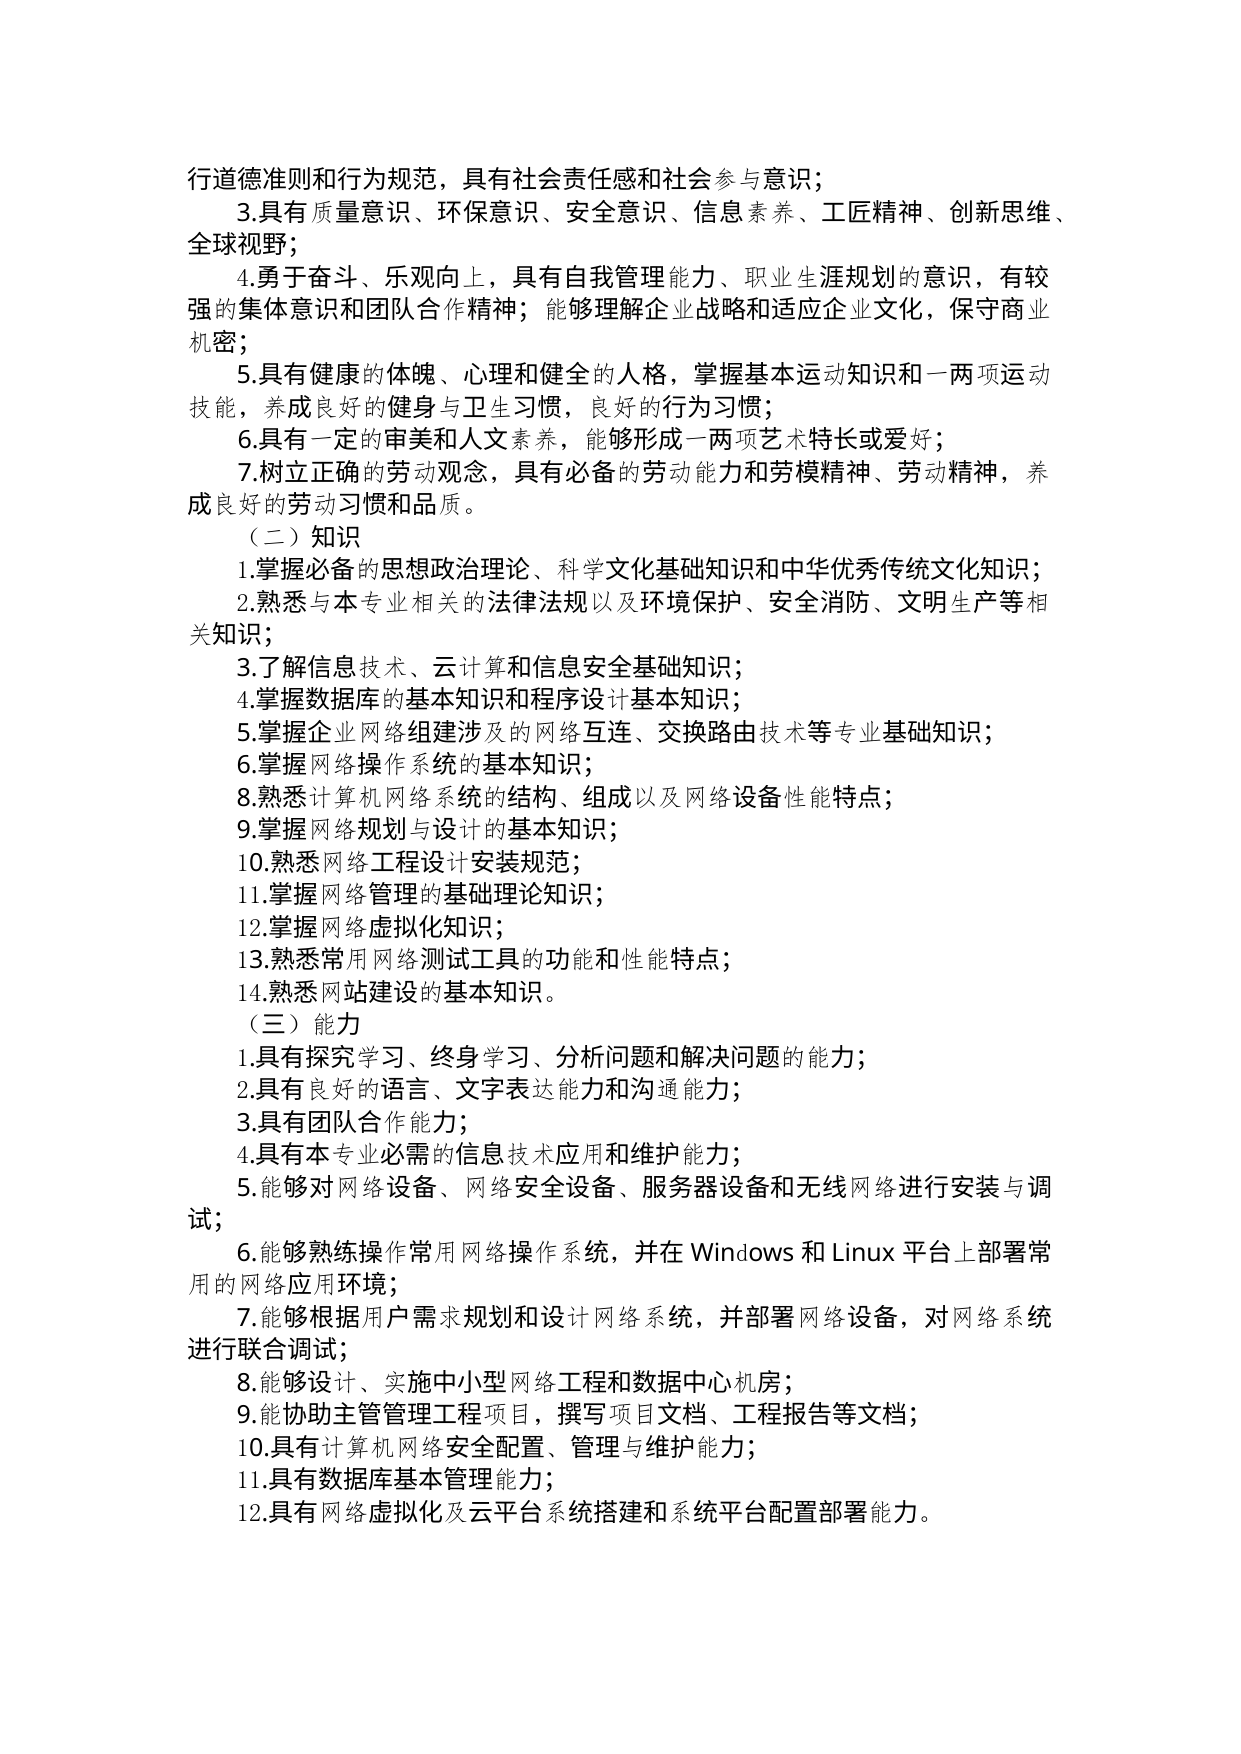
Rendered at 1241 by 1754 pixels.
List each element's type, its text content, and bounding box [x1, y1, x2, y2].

text 9.掌握网络规划与设计的基本知识； [187, 812, 1053, 844]
text 4.勇于奋斗、乐观向上，具有自我管理能力、职业生涯规划的意识，有较强的集体意识和团队合作精神；能够理解企业战略和适应企业文化，保守商业机密； [187, 259, 1053, 357]
text 5.掌握企业网络组建涉及的网络互连、交换路由技术等专业基础知识； [187, 714, 1053, 747]
text 5.具有健康的体魄、心理和健全的人格，掌握基本运动知识和一两项运动技能，养成良好的健身与卫生习惯，良好的行为习惯； [187, 357, 1053, 422]
text 1.掌握必备的思想政治理论、科学文化基础知识和中华优秀传统文化知识； [187, 552, 1053, 584]
text 11.具有数据库基本管理能力； [187, 1462, 1053, 1494]
text 7.树立正确的劳动观念，具有必备的劳动能力和劳模精神、劳动精神，养成良好的劳动习惯和品质。 [187, 454, 1053, 519]
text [187, 162, 1053, 194]
text 4.掌握数据库的基本知识和程序设计基本知识； [187, 682, 1053, 714]
text 13.熟悉常用网络测试工具的功能和性能特点； [187, 942, 1053, 974]
text 10.熟悉网络工程设计安装规范； [187, 844, 1053, 877]
text 2.熟悉与本专业相关的法律法规以及环境保护、安全消防、文明生产等相关知识； [187, 584, 1053, 649]
text 8.熟悉计算机网络系统的结构、组成以及网络设备性能特点； [187, 779, 1053, 812]
text 2.具有良好的语言、文字表达能力和沟通能力； [187, 1072, 1053, 1104]
text 3.具有团队合作能力； [187, 1104, 1053, 1137]
text （三）能力 [187, 1007, 1053, 1039]
text 11.掌握网络管理的基础理论知识； [187, 877, 1053, 909]
text 6.具有一定的审美和人文素养，能够形成一两项艺术特长或爱好； [187, 422, 1053, 454]
text 4.具有本专业必需的信息技术应用和维护能力； [187, 1137, 1053, 1169]
text 6.掌握网络操作系统的基本知识； [187, 747, 1053, 779]
text 3.具有质量意识、环保意识、安全意识、信息素养、工匠精神、创新思维、全球视野； [187, 194, 1053, 259]
text 1.具有探究学习、终身学习、分析问题和解决问题的能力； [187, 1039, 1053, 1072]
text 14.熟悉网站建设的基本知识。 [187, 974, 1053, 1007]
text 9.能协助主管管理工程项目，撰写项目文档、工程报告等文档； [187, 1397, 1053, 1429]
text 10.具有计算机网络安全配置、管理与维护能力； [187, 1429, 1053, 1462]
text 5.能够对网络设备、网络安全设备、服务器设备和无线网络进行安装与调试； [187, 1169, 1053, 1234]
text 8.能够设计、实施中小型网络工程和数据中心机房； [187, 1364, 1053, 1397]
text 7.能够根据用户需求规划和设计网络系统，并部署网络设备，对网络系统进行联合调试； [187, 1299, 1053, 1364]
text 6.能够熟练操作常用网络操作系统，并在Windows 和Linux 平台上部署常用的网络应用环境； [187, 1234, 1053, 1299]
text （二）知识 [187, 519, 1053, 552]
text 12.具有网络虚拟化及云平台系统搭建和系统平台配置部署能力。 [187, 1494, 1053, 1527]
text 3.了解信息技术、云计算和信息安全基础知识； [187, 649, 1053, 682]
text 12.掌握网络虚拟化知识； [187, 909, 1053, 942]
